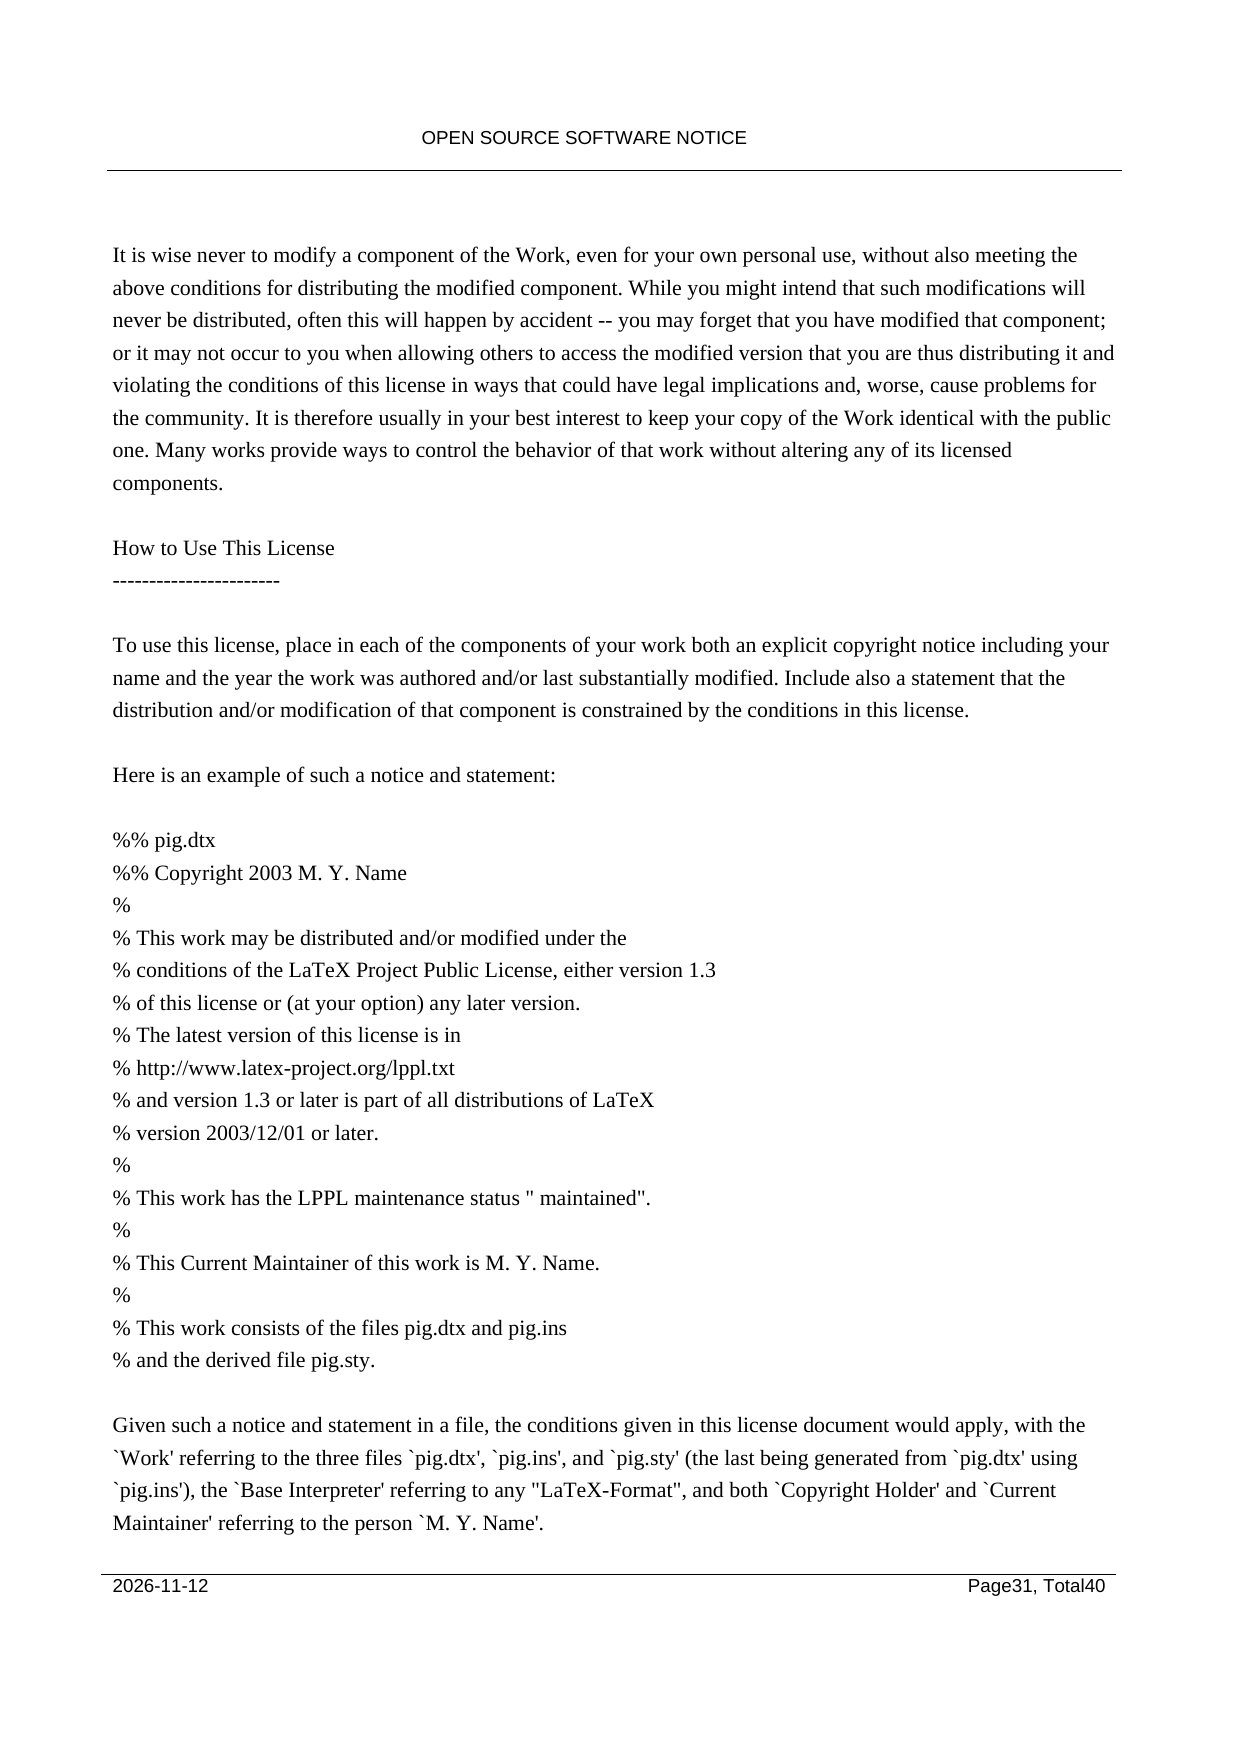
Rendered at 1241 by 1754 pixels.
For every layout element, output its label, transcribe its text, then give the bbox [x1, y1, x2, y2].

text % [112, 889, 1128, 921]
text % This Current Maintainer of this work is M. Y. Name. [112, 1246, 1128, 1279]
text %% pig.dtx [112, 824, 1128, 856]
text % [112, 1149, 1128, 1181]
text % [112, 1279, 1128, 1311]
text % This work may be distributed and/or modified under the [112, 921, 1128, 954]
text % of this license or (at your option) any later version. [112, 986, 1128, 1019]
text To use this license, place in each of the components of your work both an explicit copyright notice including your name and the year the work was authored and/or last substantially modified. Include also a statement that the distribution and/or modification of that component is constrained by the conditions in this license. [112, 629, 1128, 726]
text % This work has the LPPL maintenance status " maintained". [112, 1181, 1128, 1214]
text % version 2003/12/01 or later. [112, 1116, 1128, 1149]
text Here is an example of such a notice and statement: [112, 759, 1128, 791]
text % and the derived file pig.sty. [112, 1344, 1128, 1376]
text %% Copyright 2003 M. Y. Name [112, 856, 1128, 889]
text % This work consists of the files pig.dtx and pig.ins [112, 1311, 1128, 1344]
text ----------------------- [112, 564, 1128, 596]
text % and version 1.3 or later is part of all distributions of LaTeX [112, 1084, 1128, 1116]
text % conditions of the LaTeX Project Public License, either version 1.3 [112, 954, 1128, 986]
text % http://www.latex-project.org/lppl.txt [112, 1051, 1128, 1084]
text % The latest version of this license is in [112, 1019, 1128, 1051]
text It is wise never to modify a component of the Work, even for your own personal use, without also meeting the above conditions for distributing the modified component. While you might intend that such modifications will never be distributed, often this will happen by accident -- you may forget that you have modified that component; or it may not occur to you when allowing others to access the modified version that you are thus distributing it and violating the conditions of this license in ways that could have legal implications and, worse, cause problems for the community. It is therefore usually in your best interest to keep your copy of the Work identical with the public one. Many works provide ways to control the behavior of that work without altering any of its licensed components. [112, 239, 1128, 499]
text How to Use This License [112, 531, 1128, 564]
text Given such a notice and statement in a file, the conditions given in this license document would apply, with the `Work' referring to the three files `pig.dtx', `pig.ins', and `pig.sty' (the last being generated from `pig.dtx' using `pig.ins'), the `Base Interpreter' referring to any "LaTeX-Format", and both `Copyright Holder' and `Current Maintainer' referring to the person `M. Y. Name'. [112, 1409, 1128, 1539]
text % [112, 1214, 1128, 1246]
